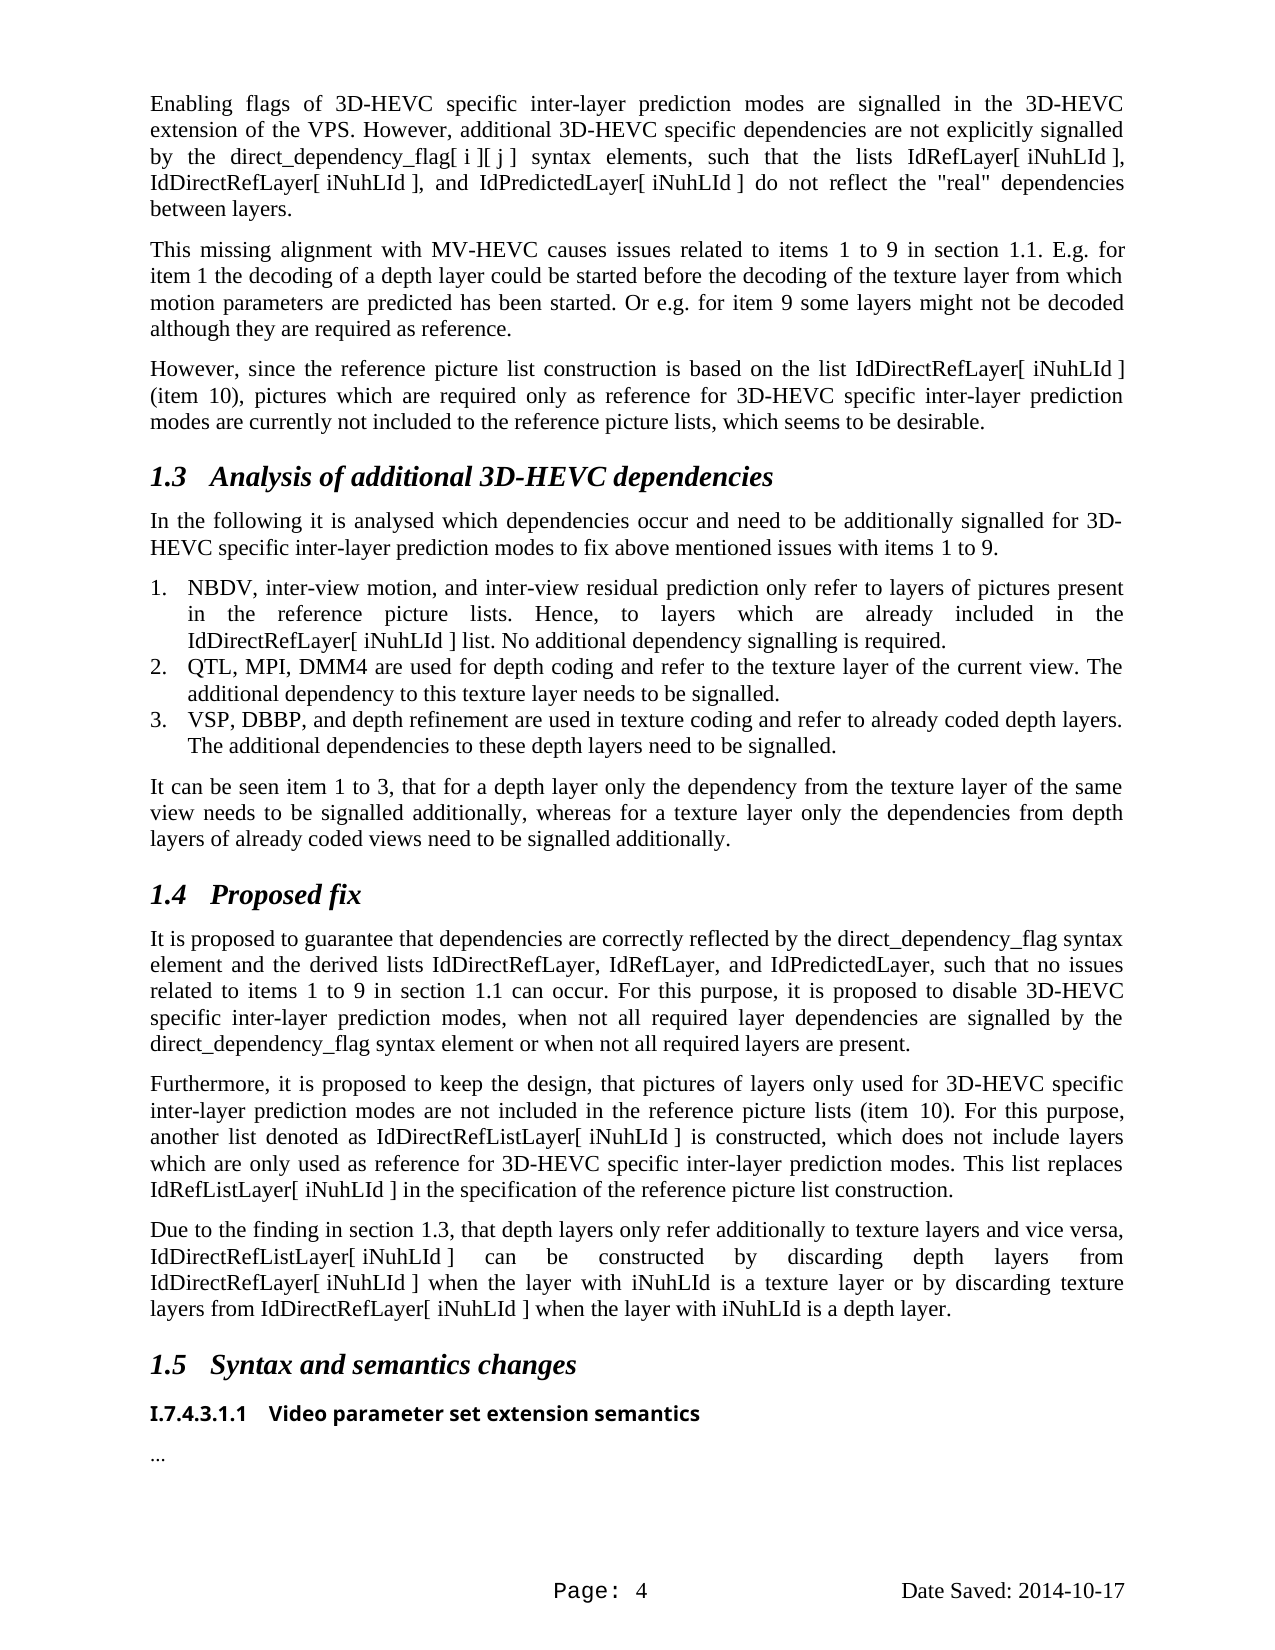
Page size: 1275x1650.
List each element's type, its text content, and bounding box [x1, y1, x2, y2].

text However, since the reference picture list construction is based on the list IdDirectRefLayer[ iNuhLId ] (item 10), pictures which are required only as reference for 3D-HEVC specific inter-layer prediction modes are currently not included to the reference picture lists, which seems to be desirable. [150, 356, 1125, 434]
text ... [150, 1442, 1125, 1466]
subtitle Analysis of additional 3D-HEVC dependencies [150, 459, 1125, 493]
list VSP, DBBP, and depth refinement are used in texture coding and refer to already coded depth layers. The additional dependencies to these depth layers need to be signalled. [150, 706, 1125, 759]
list NBDV, inter-view motion, and inter-view residual prediction only refer to layers of pictures present in the reference picture lists. Hence, to layers which are already included in the IdDirectRefLayer[ iNuhLId ] list. No additional dependency signalling is required. [150, 574, 1125, 653]
text It is proposed to guarantee that dependencies are correctly reflected by the direct_dependency_flag syntax element and the derived lists IdDirectRefLayer, IdRefLayer, and IdPredictedLayer, such that no issues related to items 1 to 9 in section 1.1 can occur. For this purpose, it is proposed to disable 3D-HEVC specific inter-layer prediction modes, when not all required layer dependencies are signalled by the direct_dependency_flag syntax element or when not all required layers are present. [150, 924, 1125, 1056]
text Due to the finding in section 1.3, that depth layers only refer additionally to texture layers and vice versa, IdDirectRefListLayer[ iNuhLId ] can be constructed by discarding depth layers from IdDirectRefLayer[ iNuhLId ] when the layer with iNuhLId is a texture layer or by discarding texture layers from IdDirectRefLayer[ iNuhLId ] when the layer with iNuhLId is a depth layer. [150, 1216, 1125, 1322]
text In the following it is analysed which dependencies occur and need to be additionally signalled for 3D-HEVC specific inter-layer prediction modes to fix above mentioned issues with items 1 to 9. [150, 507, 1125, 560]
list QTL, MPI, DMM4 are used for depth coding and refer to the texture layer of the current view. The additional dependency to this texture layer needs to be signalled. [150, 653, 1125, 706]
text Enabling flags of 3D-HEVC specific inter-layer prediction modes are signalled in the 3D-HEVC extension of the VPS. However, additional 3D-HEVC specific dependencies are not explicitly signalled by the direct_dependency_flag[ i ][ j ] syntax elements, such that the lists IdRefLayer[ iNuhLId ], IdDirectRefLayer[ iNuhLId ], and IdPredictedLayer[ iNuhLId ] do not reflect the "real" dependencies between layers. [150, 90, 1125, 222]
subtitle Syntax and semantics changes [150, 1347, 1125, 1380]
text This missing alignment with MV-HEVC causes issues related to items 1 to 9 in section 1.1. E.g. for item 1 the decoding of a depth layer could be started before the decoding of the texture layer from which motion parameters are predicted has been started. Or e.g. for item 9 some layers might not be decoded although they are required as reference. [150, 236, 1125, 341]
text Furthermore, it is proposed to keep the design, that pictures of layers only used for 3D-HEVC specific inter-layer prediction modes are not included in the reference picture lists (item 10). For this purpose, another list denoted as IdDirectRefListLayer[ iNuhLId ] is constructed, which does not include layers which are only used as reference for 3D-HEVC specific inter-layer prediction modes. This list replaces IdRefListLayer[ iNuhLId ] in the specification of the reference picture list construction. [150, 1071, 1125, 1202]
text It can be seen item 1 to 3, that for a depth layer only the dependency from the texture layer of the same view needs to be signalled additionally, whereas for a texture layer only the dependencies from depth layers of already coded views need to be signalled additionally. [150, 773, 1125, 852]
text I.7.4.3.1.1 Video parameter set extension semantics [150, 1399, 1125, 1428]
subtitle Proposed fix [150, 877, 1125, 910]
